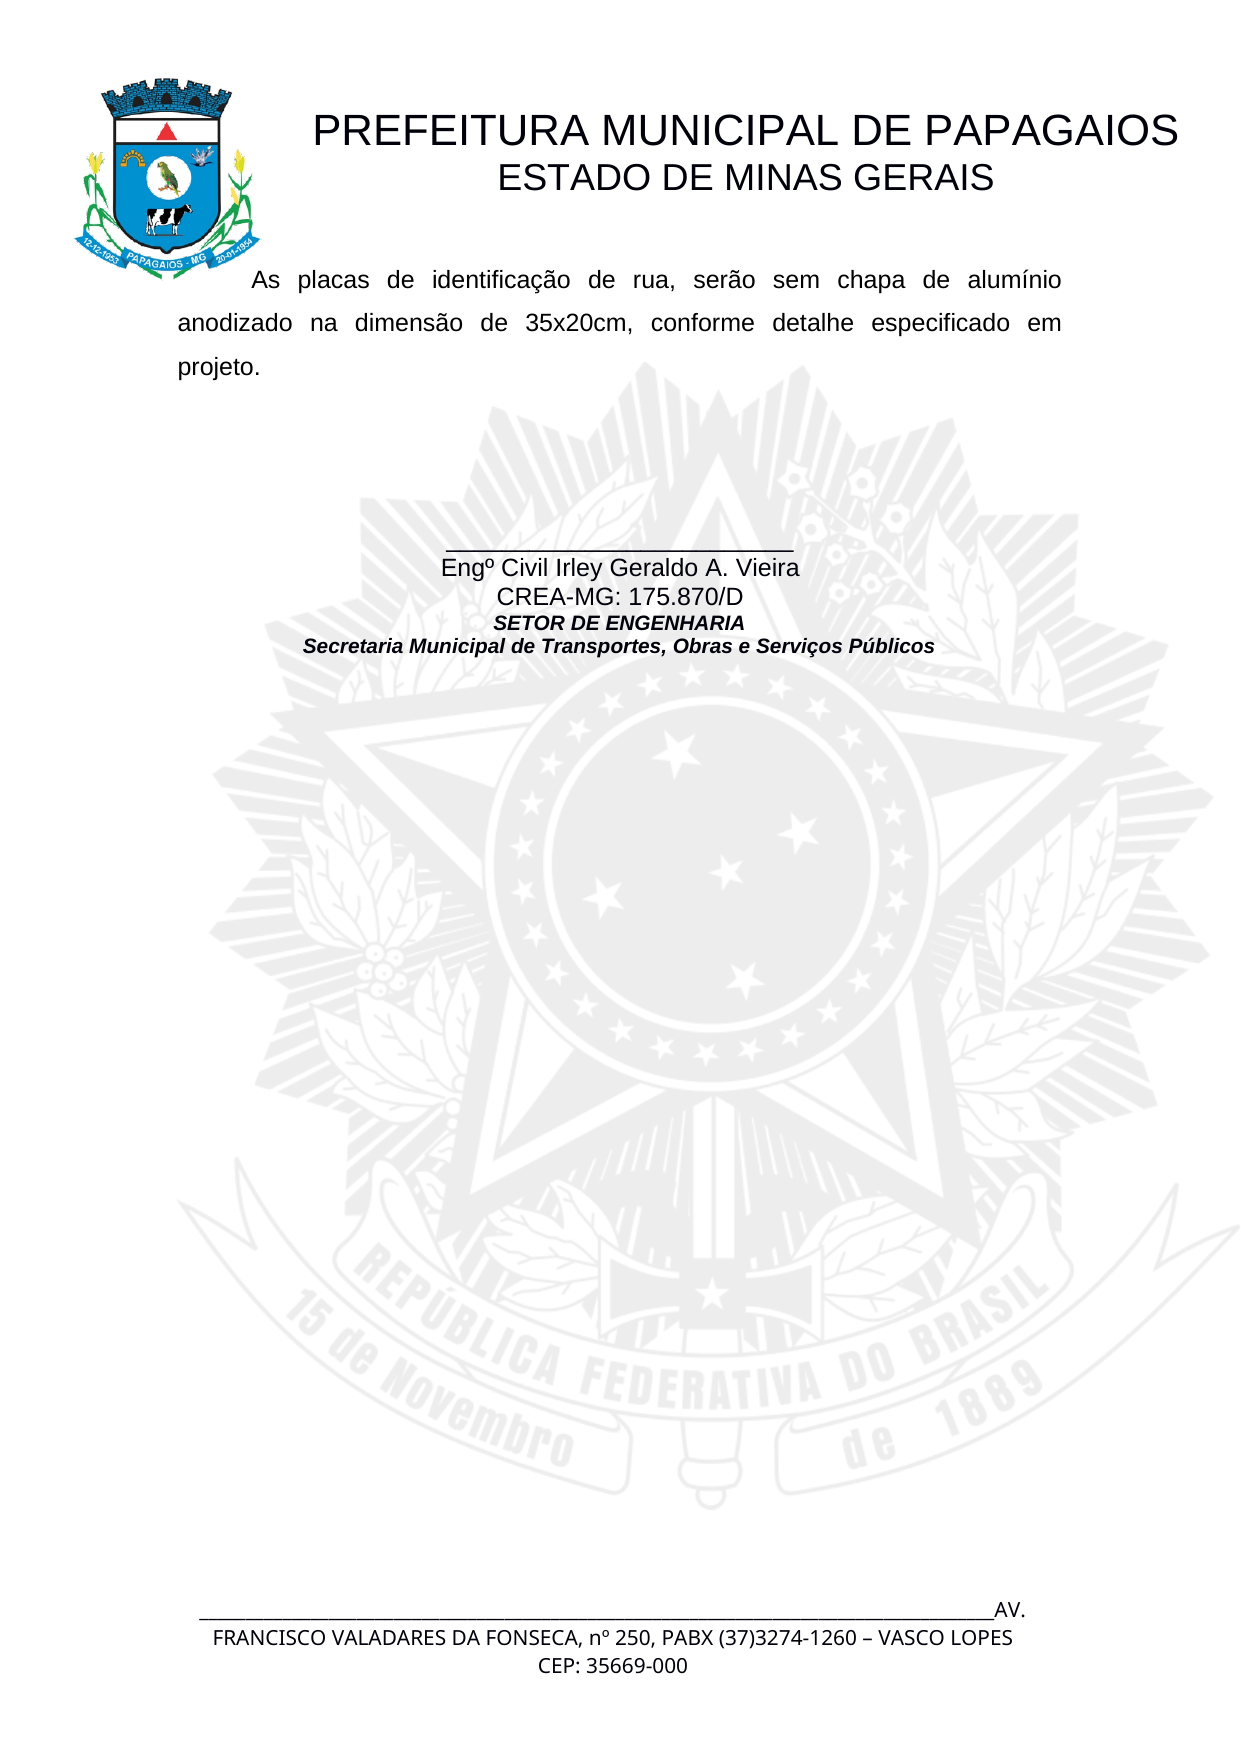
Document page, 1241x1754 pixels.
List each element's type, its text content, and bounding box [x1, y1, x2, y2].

text Engº Civil Irley Geraldo A. Vieira [177, 553, 1063, 582]
picture [154, 262, 164, 267]
text Secretaria Municipal de Transportes, Obras e Serviços Públicos [177, 634, 1063, 658]
text CREA-MG: 175.870/D [177, 582, 1063, 610]
picture [176, 362, 1241, 1510]
text _________________________ [177, 524, 1063, 553]
picture [106, 254, 115, 261]
picture [226, 251, 236, 257]
text SETOR DE ENGENHARIA [177, 610, 1063, 634]
picture [73, 73, 262, 281]
text As placas de identificação de rua, serão sem chapa de alumínio anodizado na dimensão de 35x20cm, conforme detalhe especificado em projeto. [177, 265, 1063, 380]
picture [200, 259, 213, 265]
picture [237, 240, 252, 251]
